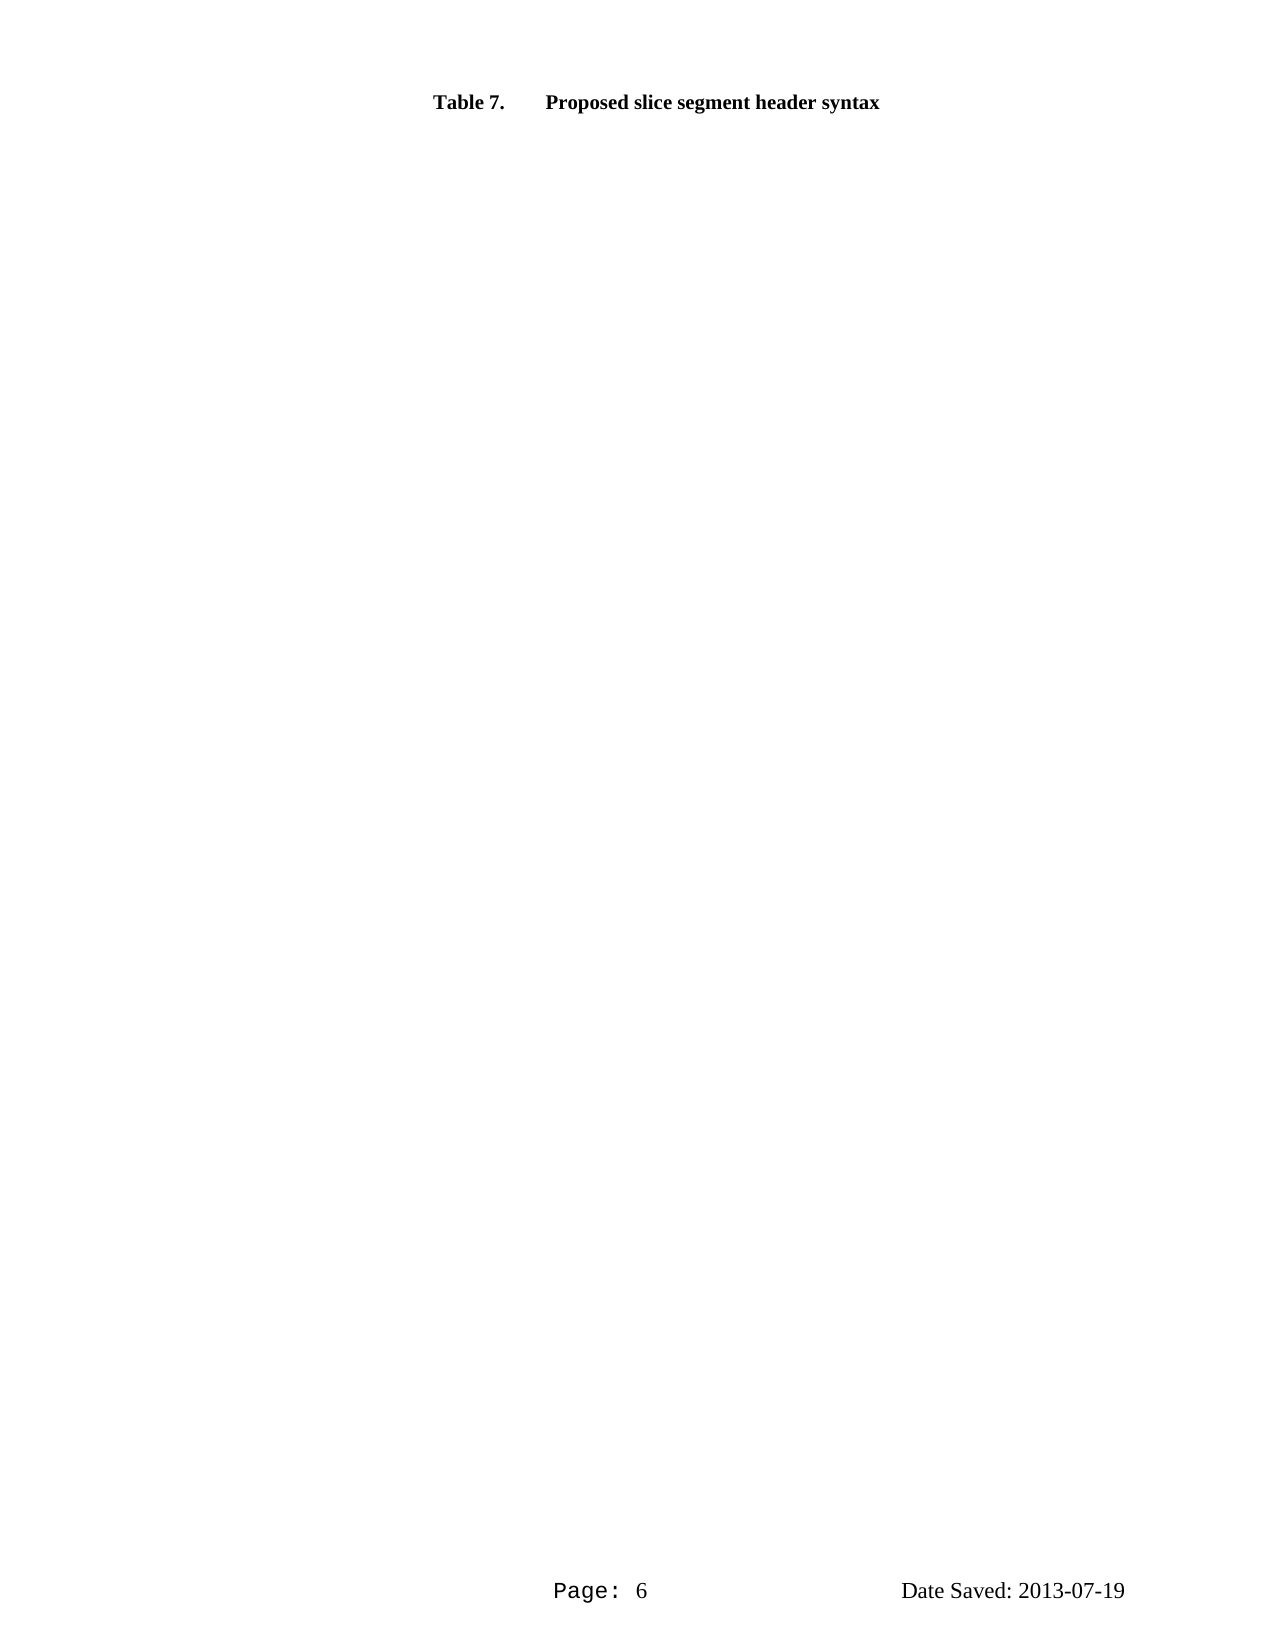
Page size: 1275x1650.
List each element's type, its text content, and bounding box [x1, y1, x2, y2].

list Proposed slice segment header syntax [187, 90, 1125, 114]
